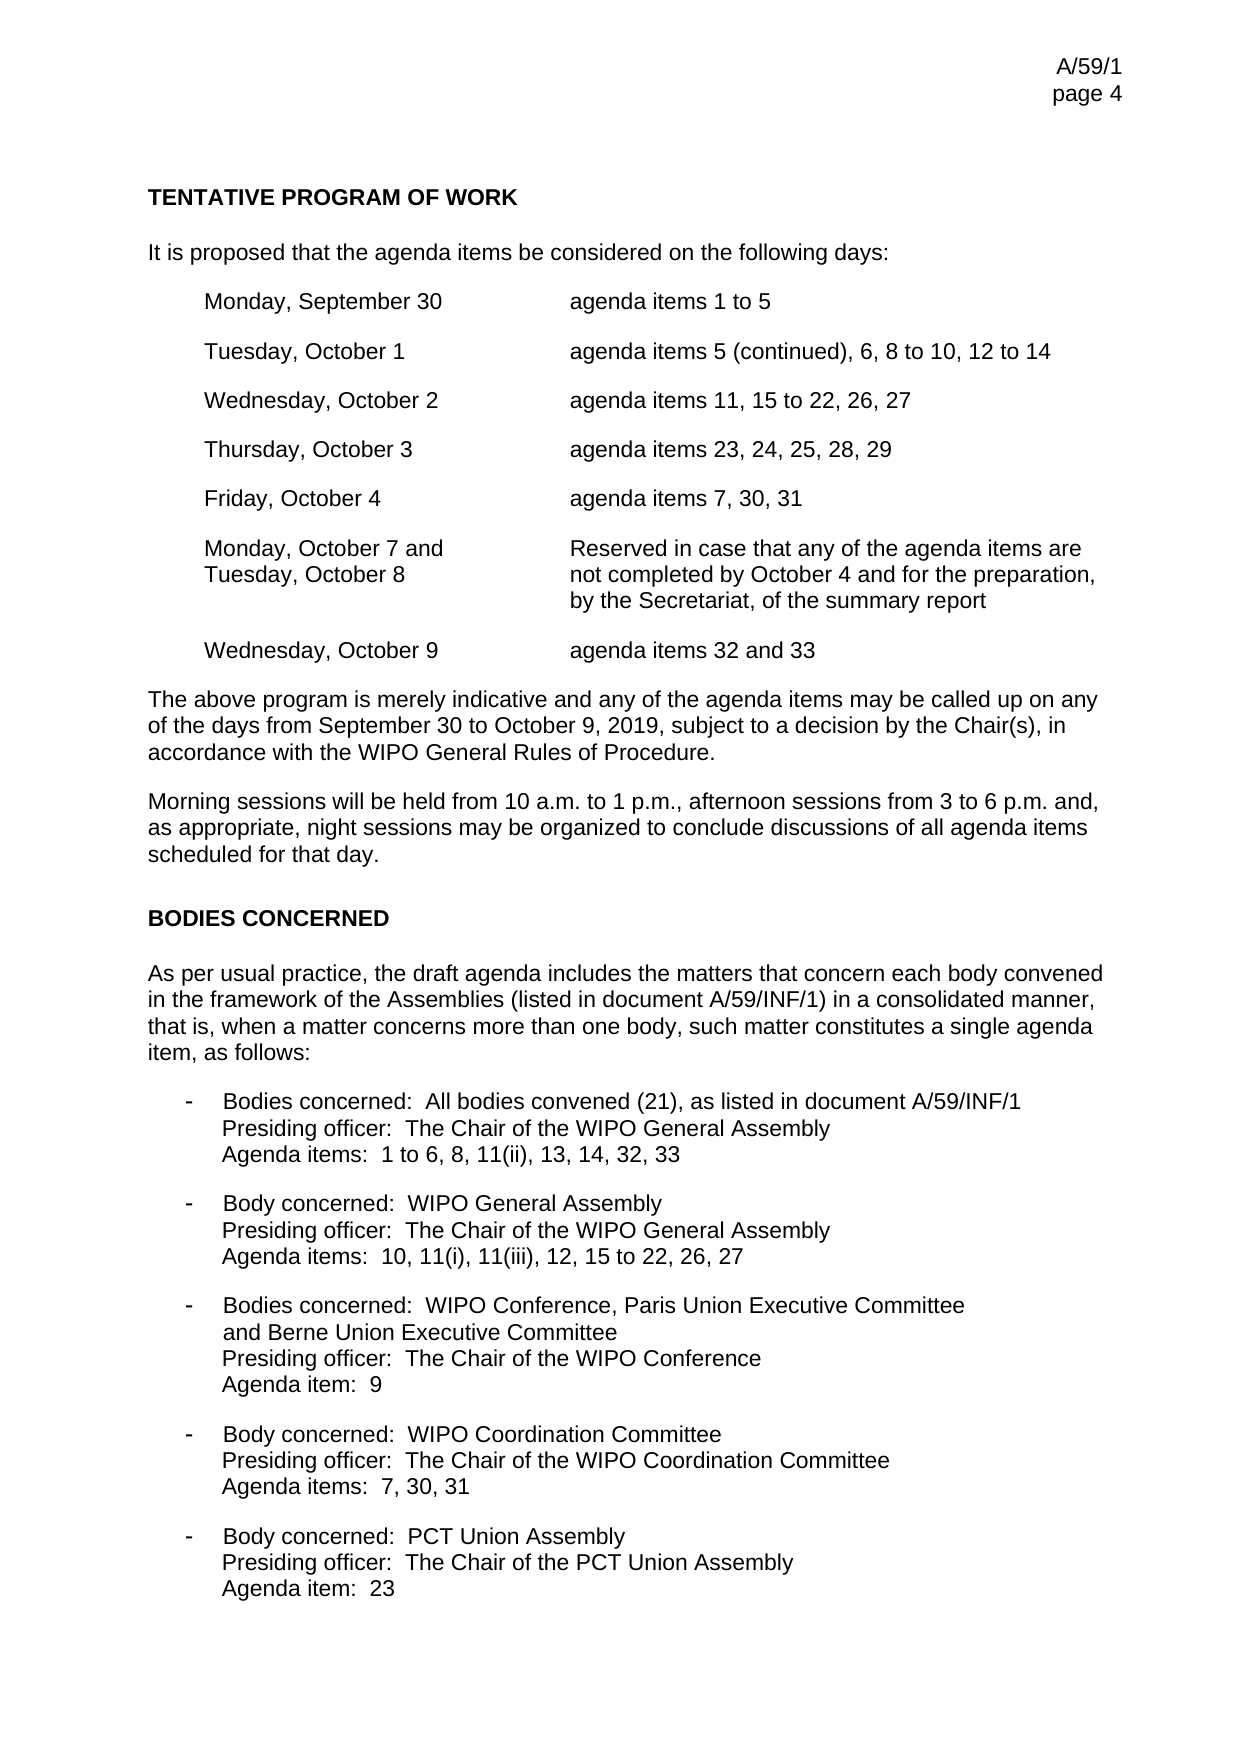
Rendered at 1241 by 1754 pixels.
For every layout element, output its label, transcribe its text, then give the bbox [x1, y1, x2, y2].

text It is proposed that the agenda items be considered on the following days: [148, 239, 1122, 265]
text As per usual practice, the draft agenda includes the matters that concern each body convened in the framework of the Assemblies (listed in document A/59/INF/1) in a consolidated manner, that is, when a matter concerns more than one body, such matter constitutes a single agenda item, as follows: [148, 960, 1122, 1065]
text Wednesday, October 2 agenda items 11, 15 to 22, 26, 27 [204, 387, 1122, 413]
text by the Secretariat, of the summary report [204, 587, 1122, 614]
text Presiding officer: The Chair of the WIPO Coordination Committee [222, 1447, 1122, 1473]
list Body concerned: WIPO Coordination Committee [185, 1421, 1122, 1447]
text Presiding officer: The Chair of the WIPO Conference [222, 1345, 1122, 1371]
list Bodies concerned: All bodies convened (21), as listed in document A/59/INF/1 [185, 1088, 1122, 1115]
list Body concerned: PCT Union Assembly [185, 1523, 1122, 1549]
text Presiding officer: The Chair of the WIPO General Assembly [222, 1217, 1122, 1243]
text Agenda item: 23 [222, 1575, 1122, 1602]
text Presiding officer: The Chair of the WIPO General Assembly [222, 1115, 1122, 1141]
text Thursday, October 3 agenda items 23, 24, 25, 28, 29 [204, 436, 1122, 462]
list Body concerned: WIPO General Assembly [185, 1190, 1122, 1217]
text Agenda items: 1 to 6, 8, 11(ii), 13, 14, 32, 33 [222, 1141, 1122, 1167]
text Wednesday, October 9 agenda items 32 and 33 [204, 637, 1122, 663]
text Presiding officer: The Chair of the PCT Union Assembly [222, 1549, 1122, 1575]
text Tuesday, October 8 not completed by October 4 and for the preparation, [204, 561, 1122, 587]
text Agenda items: 10, 11(i), 11(iii), 12, 15 to 22, 26, 27 [222, 1243, 1122, 1269]
text Agenda item: 9 [222, 1371, 1122, 1398]
text Tuesday, October 1 agenda items 5 (continued), 6, 8 to 10, 12 to 14 [204, 338, 1122, 364]
text Monday, October 7 and Reserved in case that any of the agenda items are [204, 535, 1122, 561]
text Friday, October 4 agenda items 7, 30, 31 [204, 485, 1122, 512]
subtitle TENTATIVE PROGRAM OF WORK [148, 183, 1122, 210]
subtitle BODIES CONCERNED [148, 904, 1122, 931]
text Agenda items: 7, 30, 31 [222, 1473, 1122, 1500]
text The above program is merely indicative and any of the agenda items may be called up on any of the days from September 30 to October 9, 2019, subject to a decision by the Chair(s), in accordance with the WIPO General Rules of Procedure. [148, 686, 1122, 765]
text Morning sessions will be held from 10 a.m. to 1 p.m., afternoon sessions from 3 to 6 p.m. and, as appropriate, night sessions may be organized to conclude discussions of all agenda items scheduled for that day. [148, 788, 1122, 867]
list Bodies concerned: WIPO Conference, Paris Union Executive Committee and Berne Union Executive Committee [185, 1292, 1122, 1345]
text Monday, September 30 agenda items 1 to 5 [204, 288, 1122, 315]
